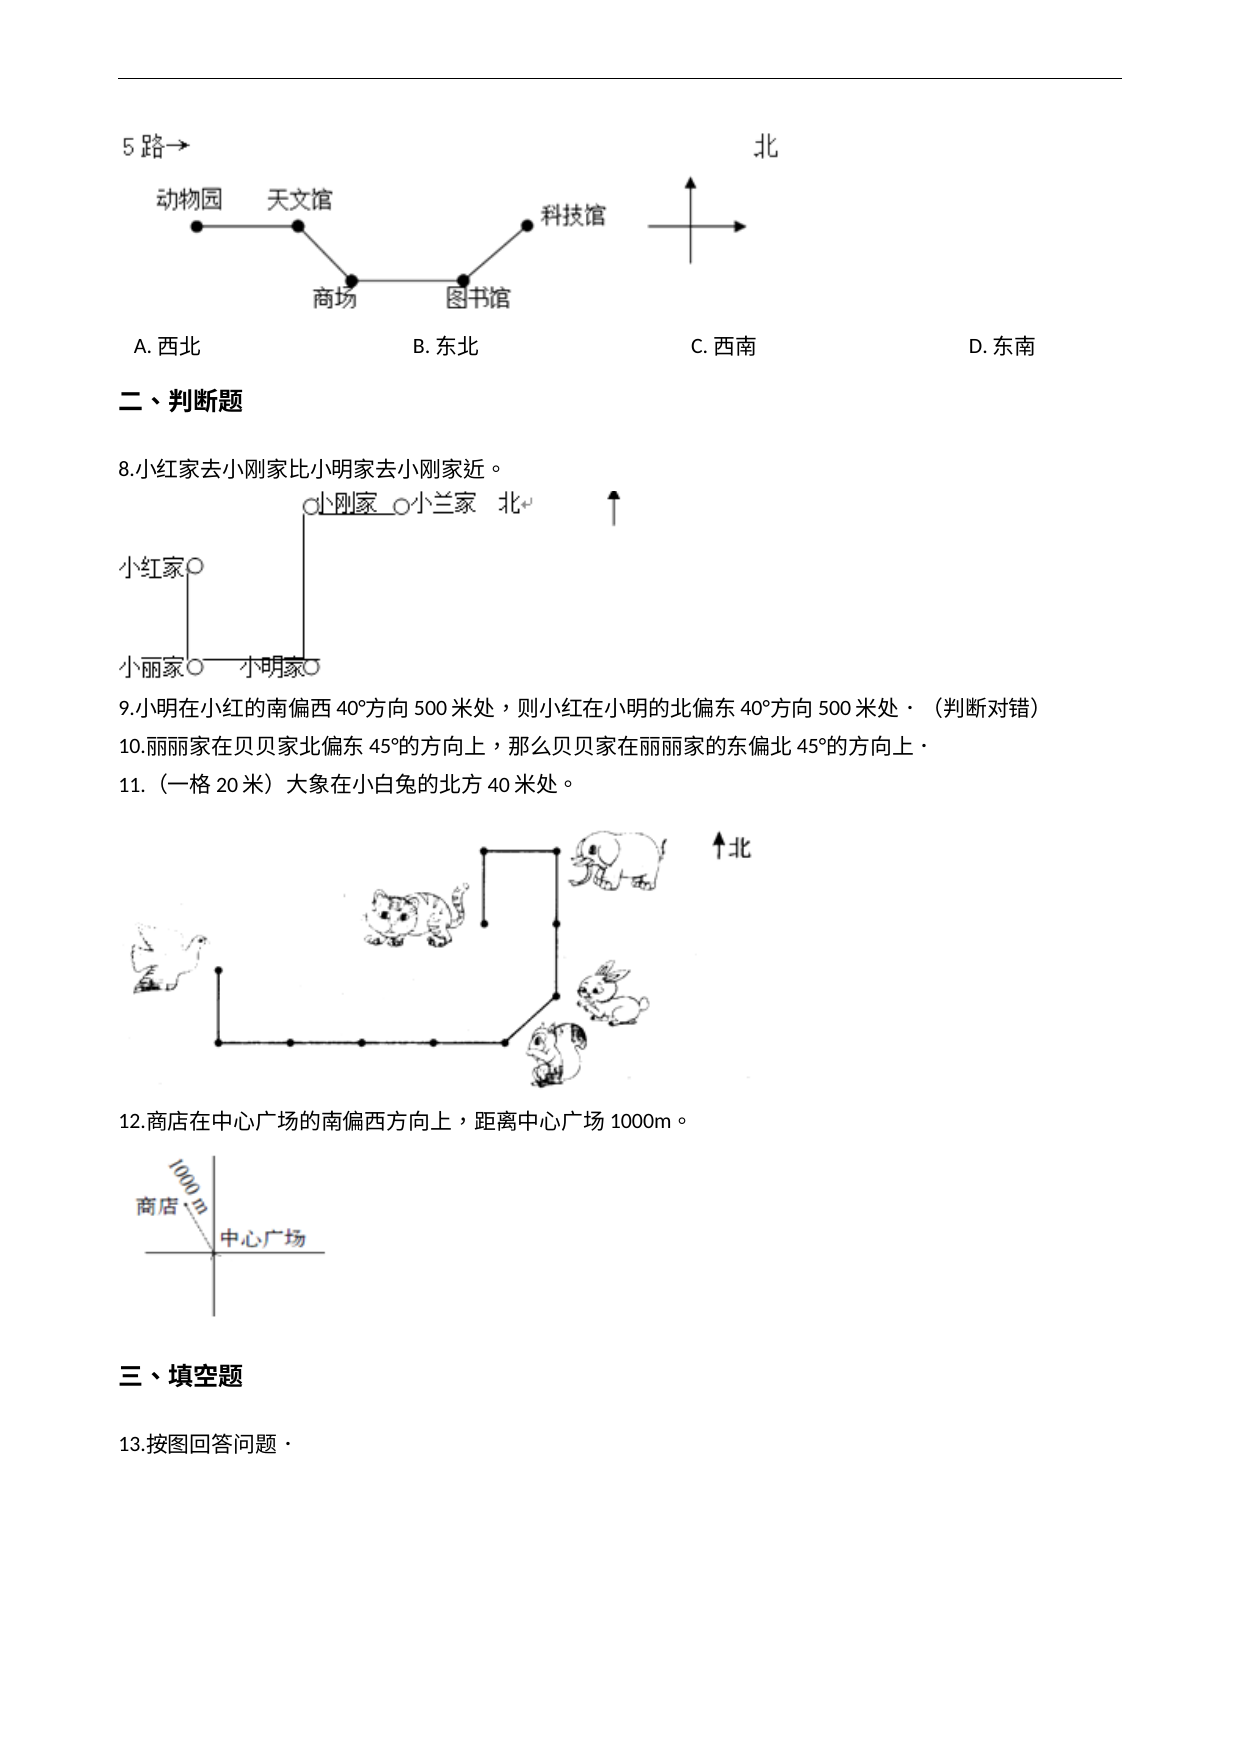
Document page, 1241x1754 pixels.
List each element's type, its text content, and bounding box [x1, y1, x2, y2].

picture [118, 806, 754, 1091]
text 二、判断题 [118, 368, 1122, 433]
text 12.商店在中心广场的南偏西方向上，距离中心广场1000m。 [118, 1104, 1122, 1137]
picture [118, 1142, 344, 1323]
text 13.按图回答问题． [118, 1427, 1122, 1460]
picture [118, 491, 650, 686]
text 10.丽丽家在贝贝家北偏东45°的方向上，那么贝贝家在丽丽家的东偏北45°的方向上． [118, 730, 1122, 762]
text A. 西北 B. 东北 C. 西南 D. 东南 [134, 330, 1122, 362]
picture [118, 129, 784, 315]
text 9.小明在小红的南偏西40°方向500米处，则小红在小明的北偏东40°方向500米处．（判断对错） [118, 691, 1122, 724]
text 三、填空题 [118, 1343, 1122, 1408]
text 8.小红家去小刚家比小明家去小刚家近。 [118, 452, 1122, 485]
text 11.（一格20米）大象在小白兔的北方40米处。 [118, 768, 1122, 801]
